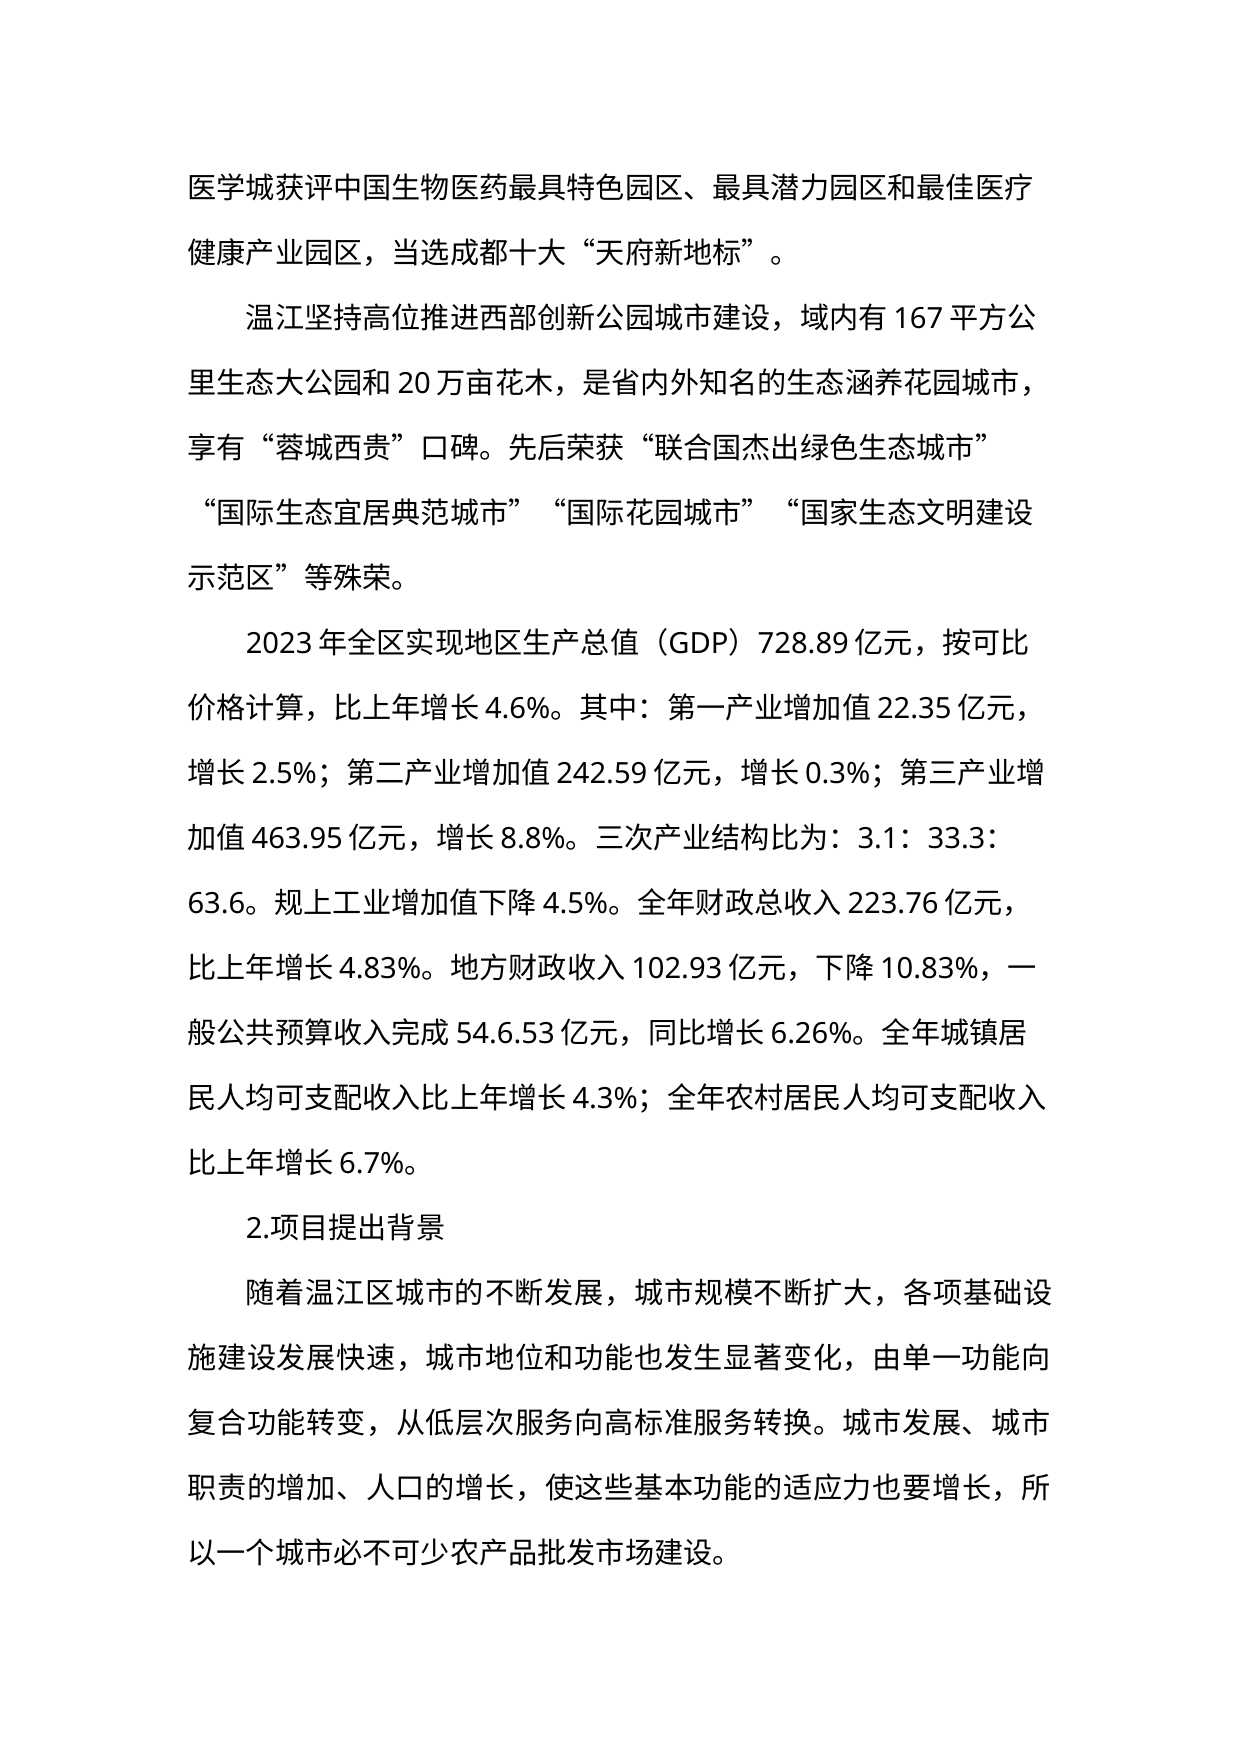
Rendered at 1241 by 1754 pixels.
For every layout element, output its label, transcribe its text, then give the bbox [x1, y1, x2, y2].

text 随着温江区城市的不断发展，城市规模不断扩大，各项基础设施建设发展快速，城市地位和功能也发生显著变化，由单一功能向复合功能转变，从低层次服务向高标准服务转换。城市发展、城市职责的增加、人口的增长，使这些基本功能的适应力也要增长，所以一个城市必不可少农产品批发市场建设。 [187, 1258, 1053, 1583]
text 2.项目提出背景 [187, 1193, 1053, 1258]
text 温江坚持高位推进西部创新公园城市建设，域内有167平方公里生态大公园和20万亩花木，是省内外知名的生态涵养花园城市，享有“蓉城西贵”口碑。先后荣获“联合国杰出绿色生态城市”“国际生态宜居典范城市”“国际花园城市”“国家生态文明建设示范区”等殊荣。 [187, 283, 1053, 608]
text 2023年全区实现地区生产总值（GDP）728.89亿元，按可比价格计算，比上年增长4.6%。其中：第一产业增加值22.35亿元，增长2.5%；第二产业增加值242.59亿元，增长0.3%；第三产业增加值463.95亿元，增长8.8%。三次产业结构比为：3.1：33.3：63.6。规上工业增加值下降4.5%。全年财政总收入223.76亿元，比上年增长4.83%。地方财政收入102.93亿元，下降10.83%，一般公共预算收入完成54.6.53亿元，同比增长6.26%。全年城镇居民人均可支配收入比上年增长4.3%；全年农村居民人均可支配收入比上年增长6.7%。 [187, 608, 1053, 1193]
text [187, 153, 1053, 283]
